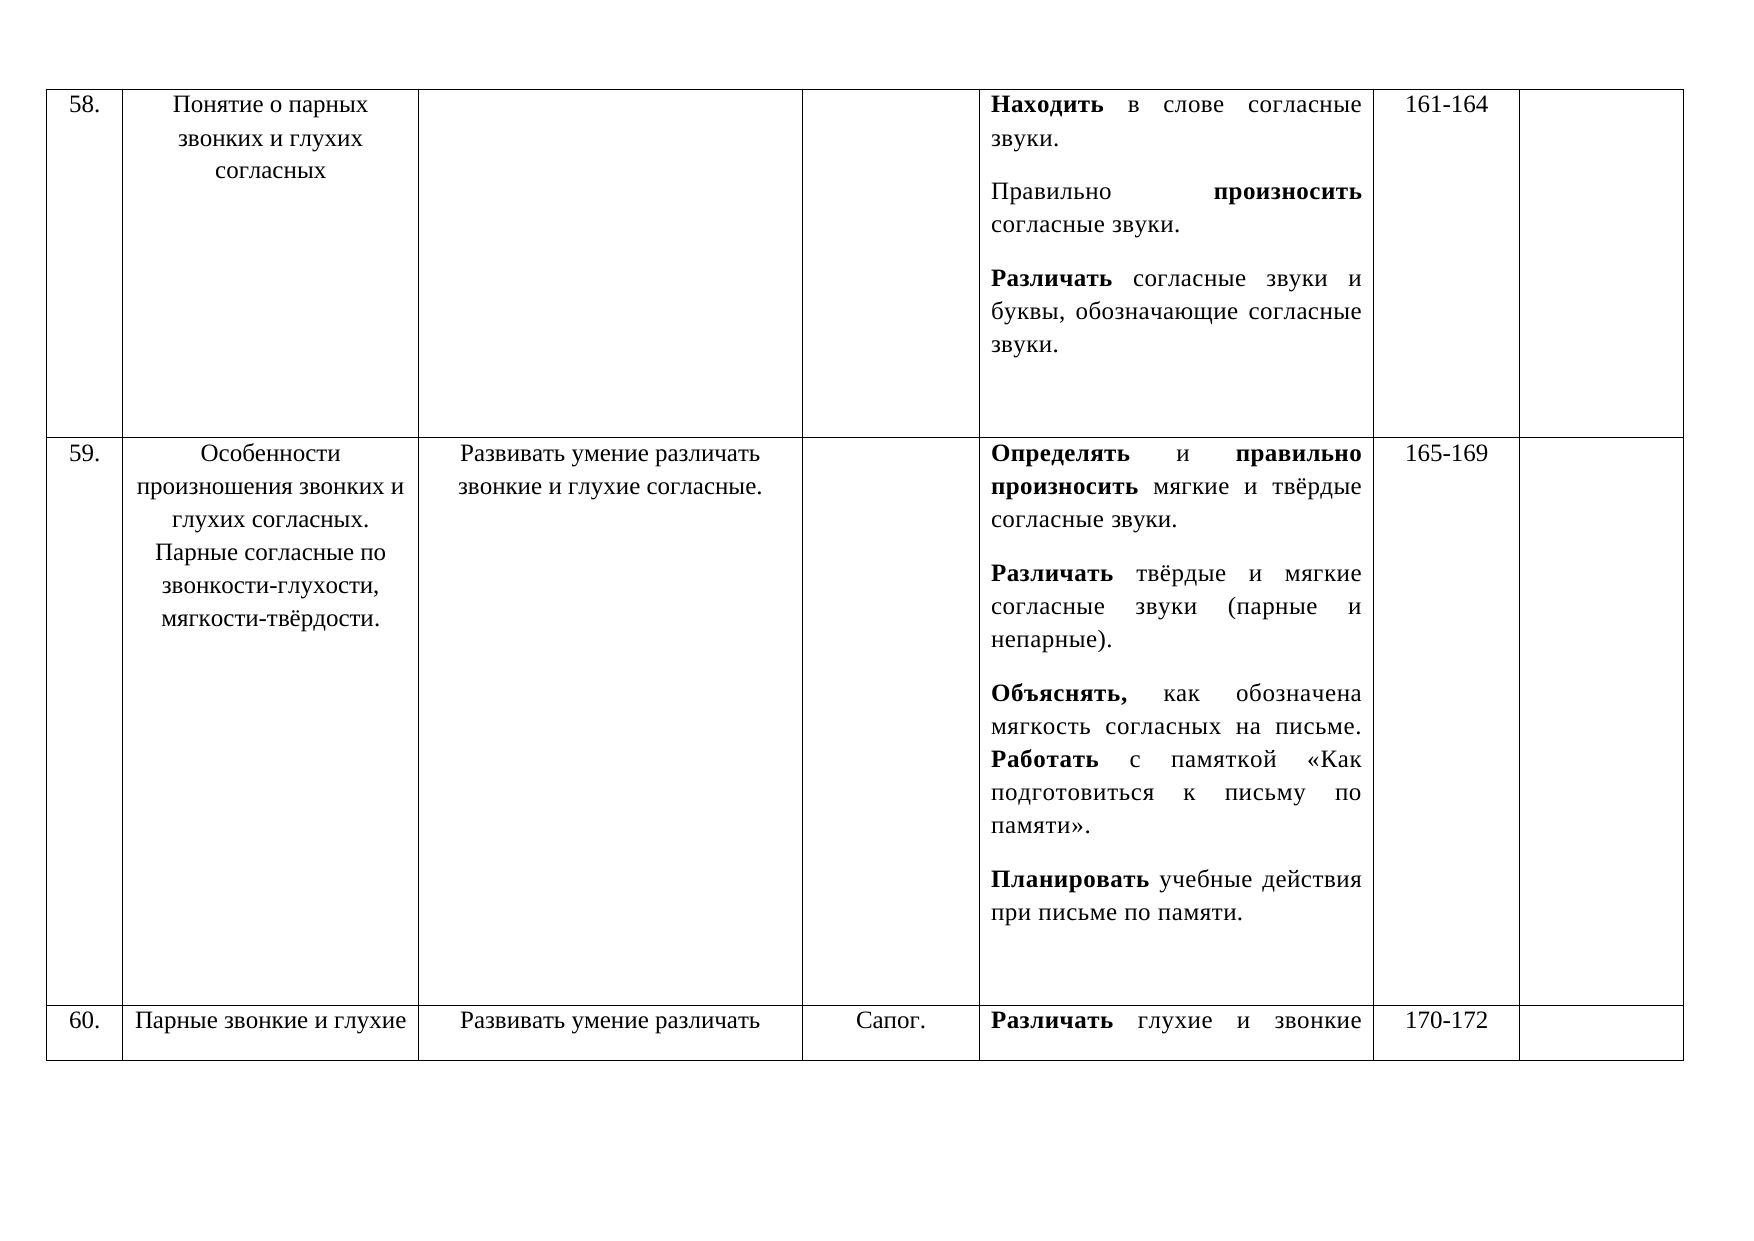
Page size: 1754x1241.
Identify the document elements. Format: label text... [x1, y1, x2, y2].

table_cell Особенности произношения звонких и глухих согласных. Парные согласные по звонкости-глухости, мягкости-твёрдости. [123, 438, 418, 1004]
table_cell 170-172 [1374, 1006, 1519, 1059]
table_cell [1520, 90, 1683, 437]
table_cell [123, 1006, 418, 1059]
table_cell [419, 90, 802, 437]
table_cell Развивать умение различать звонкие и глухие согласные. [419, 438, 802, 1004]
table_cell 165-169 [1374, 438, 1519, 1004]
table_cell [803, 90, 979, 437]
table_cell 60. [47, 1006, 122, 1059]
table_cell Определять и правильно произносить мягкие и твёрдые согласные звуки. Различать твёрдые и мягкие согласные звуки (парные и непарные). Объяснять, как обозначена мягкость согласных на письме. Работать с памяткой «Как подготовиться к письму по памяти». Планировать учебные действия при письме по памяти. [980, 438, 1373, 1004]
table_cell [1520, 1006, 1683, 1059]
table_cell 161-164 [1374, 90, 1519, 437]
table_cell [1520, 438, 1683, 1004]
table_cell Понятие о парных звонких и глухих согласных [123, 90, 418, 437]
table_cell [980, 1006, 1373, 1059]
table_cell Сапог. [803, 1006, 979, 1059]
table_cell Находить в слове согласные звуки. Правильно произносить согласные звуки. Различать согласные звуки и буквы, обозначающие согласные звуки. [980, 90, 1373, 437]
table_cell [419, 1006, 802, 1059]
table_cell [803, 438, 979, 1004]
table_cell 59. [47, 438, 122, 1004]
table_cell 58. [47, 90, 122, 437]
